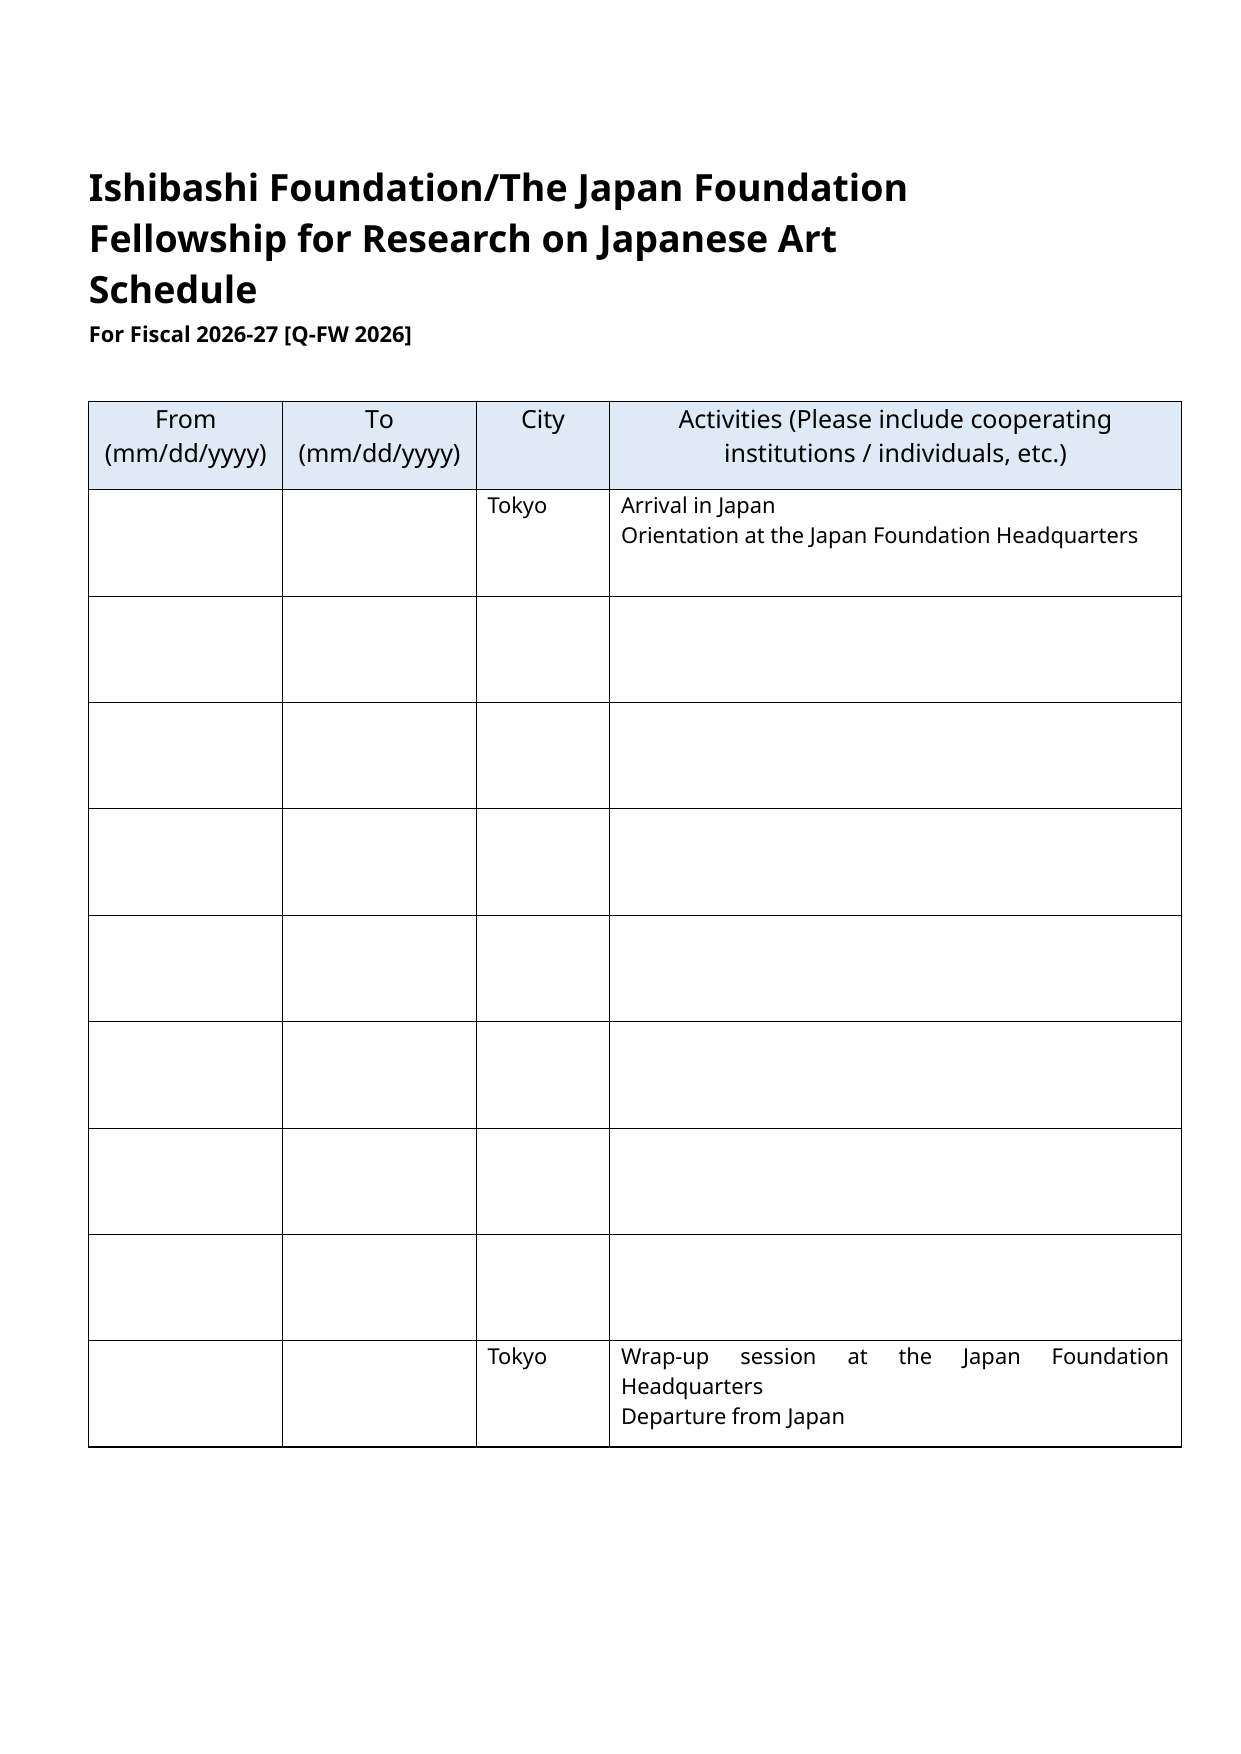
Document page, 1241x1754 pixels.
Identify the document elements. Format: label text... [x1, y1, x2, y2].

table_cell [477, 916, 609, 1021]
table_cell [283, 490, 476, 596]
table_cell [283, 1341, 476, 1446]
table_cell Wrap-up session at the Japan Foundation Headquarters Departure from Japan [610, 1341, 1181, 1446]
text Fellowship for Research on Japanese Art [89, 212, 1181, 263]
table_cell [283, 703, 476, 808]
table_cell [283, 597, 476, 702]
table_cell [477, 1129, 609, 1234]
table_cell [610, 809, 1181, 915]
table_cell [477, 1022, 609, 1127]
table_cell [283, 1235, 476, 1340]
text Schedule [89, 263, 1181, 314]
table_cell [610, 916, 1181, 1021]
table_cell [89, 809, 282, 915]
table_cell Tokyo [477, 490, 609, 596]
table_cell [89, 916, 282, 1021]
table_cell [610, 1235, 1181, 1340]
table_cell [610, 597, 1181, 702]
table_cell [610, 1129, 1181, 1234]
table_cell [89, 1341, 282, 1446]
table_cell [283, 809, 476, 915]
table_cell [89, 1235, 282, 1340]
table_cell [610, 703, 1181, 808]
table_header To (mm/dd/yyyy) [283, 402, 476, 489]
table_header Activities (Please include cooperating institutions / individuals, etc.) [610, 402, 1181, 489]
table_cell [477, 597, 609, 702]
table_cell [89, 1129, 282, 1234]
table_cell [477, 1235, 609, 1340]
table_cell [477, 703, 609, 808]
table_header From (mm/dd/yyyy) [89, 402, 282, 489]
table_cell [89, 490, 282, 596]
table_cell Arrival in Japan Orientation at the Japan Foundation Headquarters [610, 490, 1181, 596]
table_cell [283, 1129, 476, 1234]
table_header City [477, 402, 609, 489]
text Ishibashi Foundation/The Japan Foundation [89, 161, 1181, 212]
table_cell Tokyo [477, 1341, 609, 1446]
table_cell [283, 1022, 476, 1127]
table_cell [610, 1022, 1181, 1127]
table_cell [89, 1022, 282, 1127]
table_cell [477, 809, 609, 915]
table_cell [89, 703, 282, 808]
table_cell [283, 916, 476, 1021]
text For Fiscal 2026-27 [Q-FW 2026] [89, 314, 1181, 350]
table_cell [89, 597, 282, 702]
